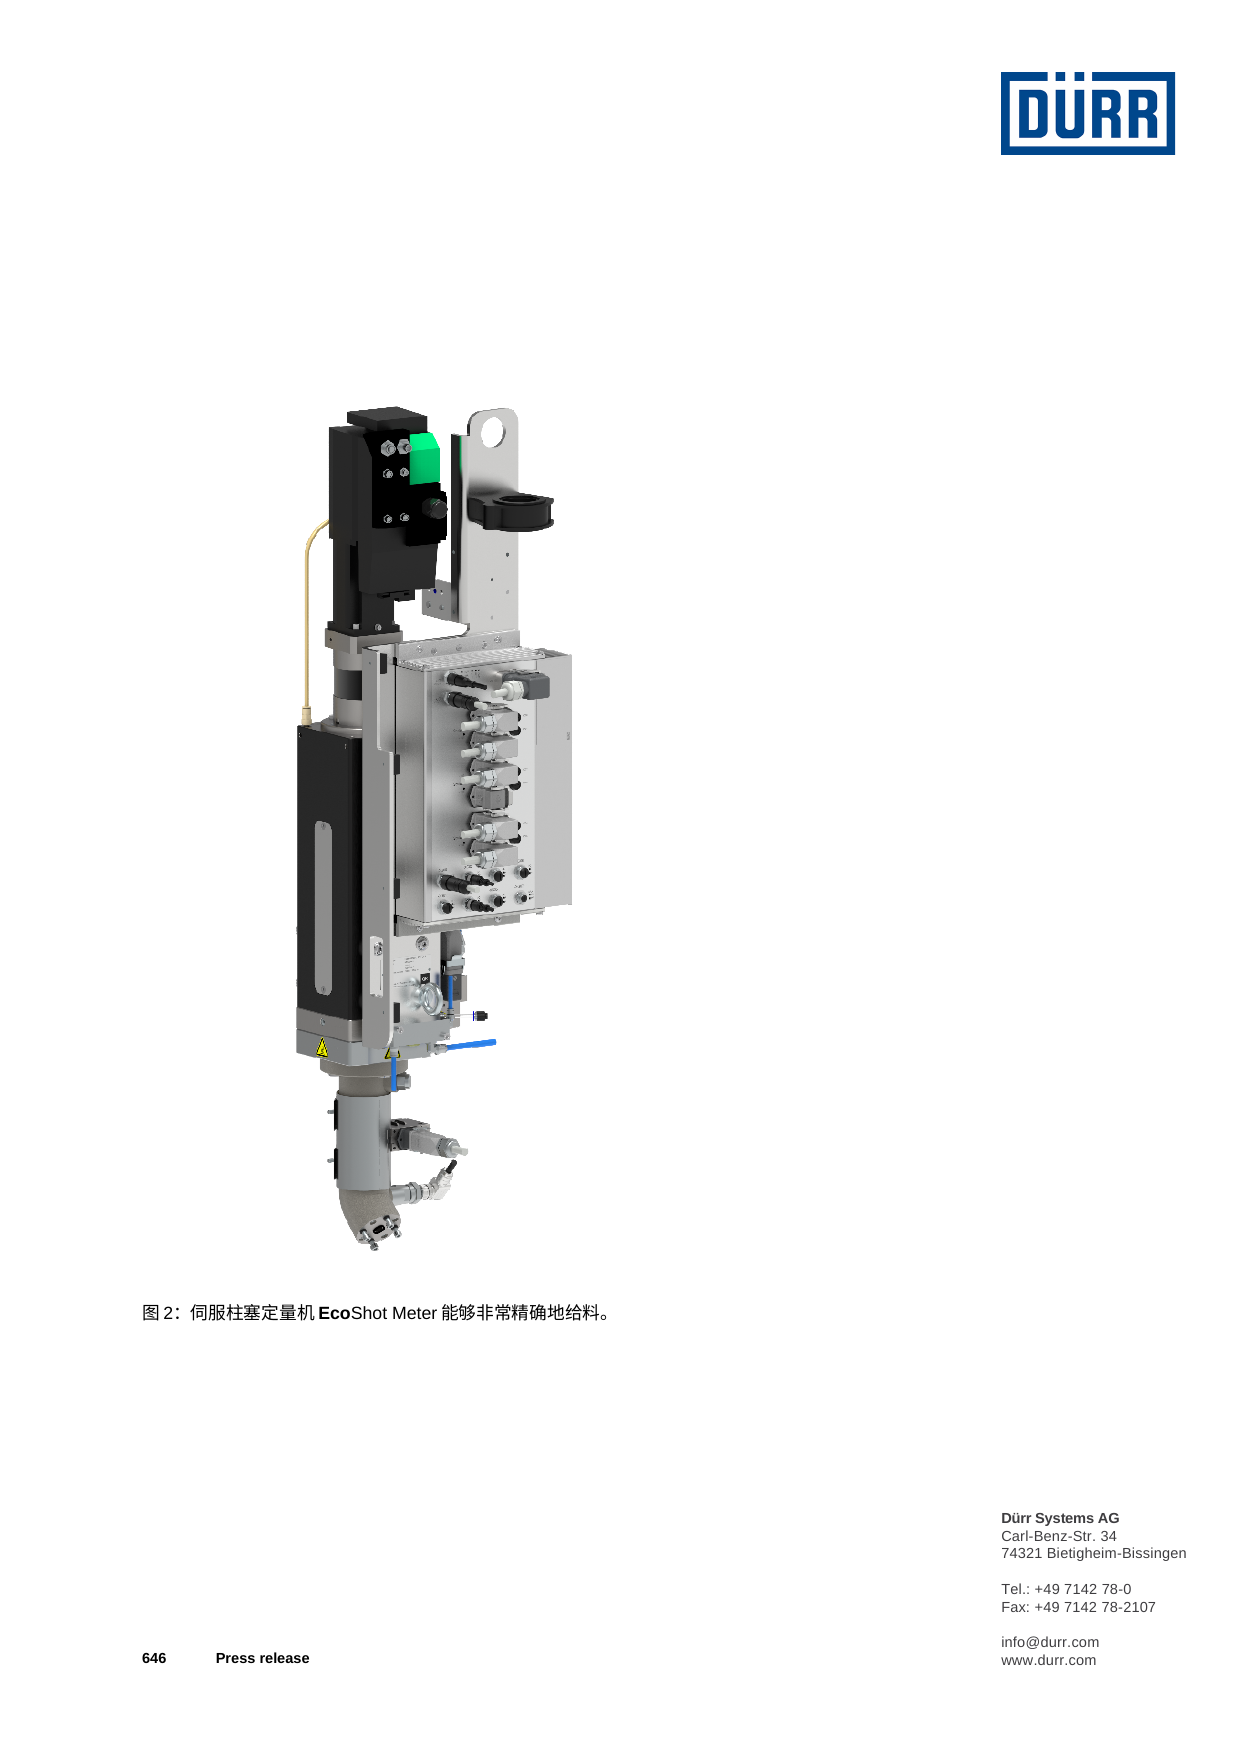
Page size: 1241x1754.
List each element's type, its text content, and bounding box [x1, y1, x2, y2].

picture [141, 366, 720, 1291]
picture [1001, 72, 1175, 155]
